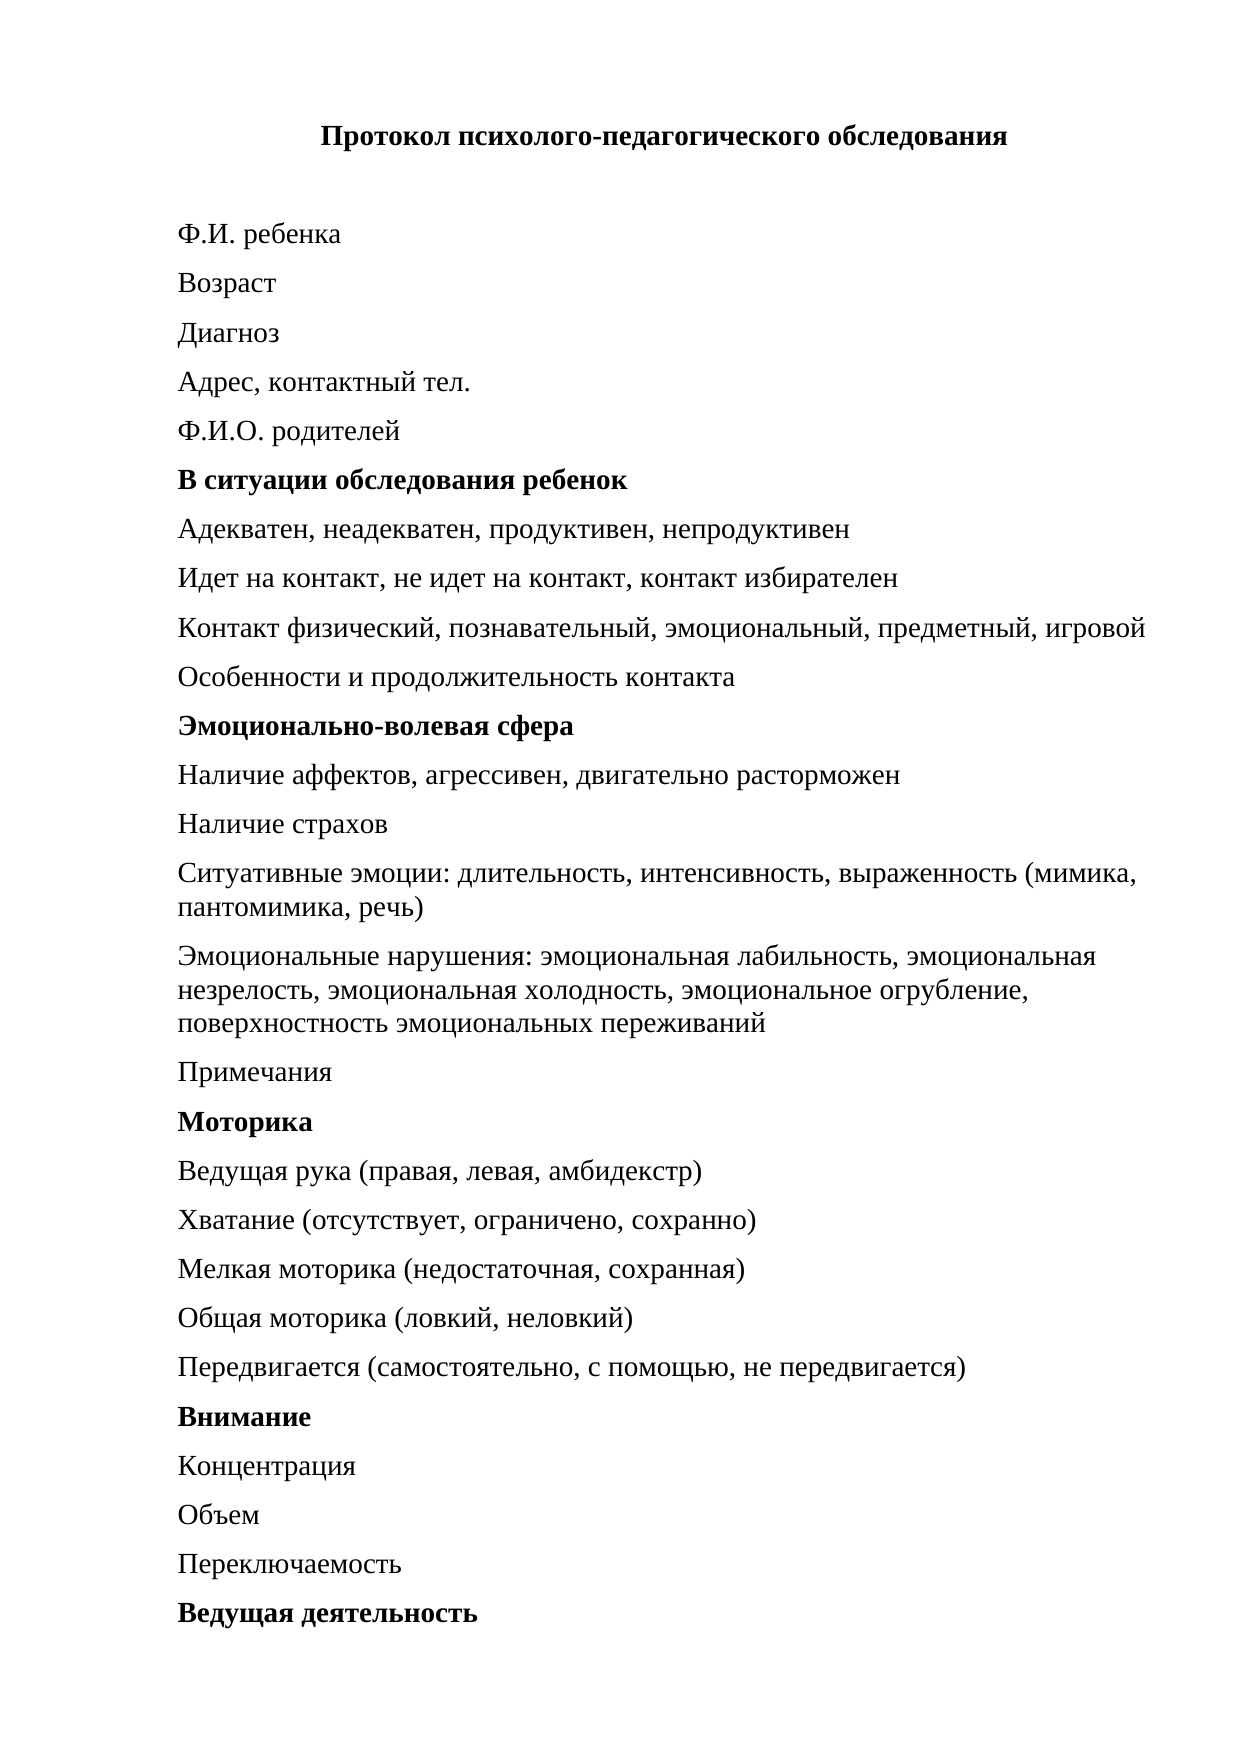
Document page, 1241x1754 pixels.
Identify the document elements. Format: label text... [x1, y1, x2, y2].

text Ф.И.О. родителей [177, 413, 1152, 447]
text Особенности и продолжительность контакта [177, 659, 1152, 692]
text Общая моторика (ловкий, неловкий) [177, 1300, 1152, 1334]
text Переключаемость [177, 1546, 1152, 1580]
text Ведущая рука (правая, левая, амбидекстр) [177, 1153, 1152, 1186]
text Внимание [177, 1399, 1152, 1432]
text Адекватен, неадекватен, продуктивен, непродуктивен [177, 511, 1152, 545]
text Объем [177, 1497, 1152, 1531]
text Концентрация [177, 1448, 1152, 1481]
text Контакт физический, познавательный, эмоциональный, предметный, игровой [177, 610, 1152, 643]
text Ведущая деятельность [177, 1595, 1152, 1629]
text Примечания [177, 1054, 1152, 1088]
text Хватание (отсутствует, ограничено, сохранно) [177, 1202, 1152, 1236]
text Моторика [177, 1104, 1152, 1137]
text Идет на контакт, не идет на контакт, контакт избирателен [177, 561, 1152, 594]
text Передвигается (самостоятельно, с помощью, не передвигается) [177, 1349, 1152, 1383]
text В ситуации обследования ребенок [177, 462, 1152, 496]
text Эмоциональные нарушения: эмоциональная лабильность, эмоциональная незрелость, эмоциональная холодность, эмоциональное огрубление, поверхностность эмоциональных переживаний [177, 938, 1152, 1039]
text Возраст [177, 266, 1152, 299]
text Ситуативные эмоции: длительность, интенсивность, выраженность (мимика, пантомимика, речь) [177, 856, 1152, 923]
text Эмоционально-волевая сфера [177, 708, 1152, 742]
text Протокол психолого-педагогического обследования [177, 118, 1152, 152]
text Наличие аффектов, агрессивен, двигательно расторможен [177, 757, 1152, 791]
text Ф.И. ребенка [177, 216, 1152, 250]
text Наличие страхов [177, 806, 1152, 840]
text Адрес, контактный тел. [177, 364, 1152, 397]
text Диагноз [177, 315, 1152, 348]
text Мелкая моторика (недостаточная, сохранная) [177, 1251, 1152, 1285]
